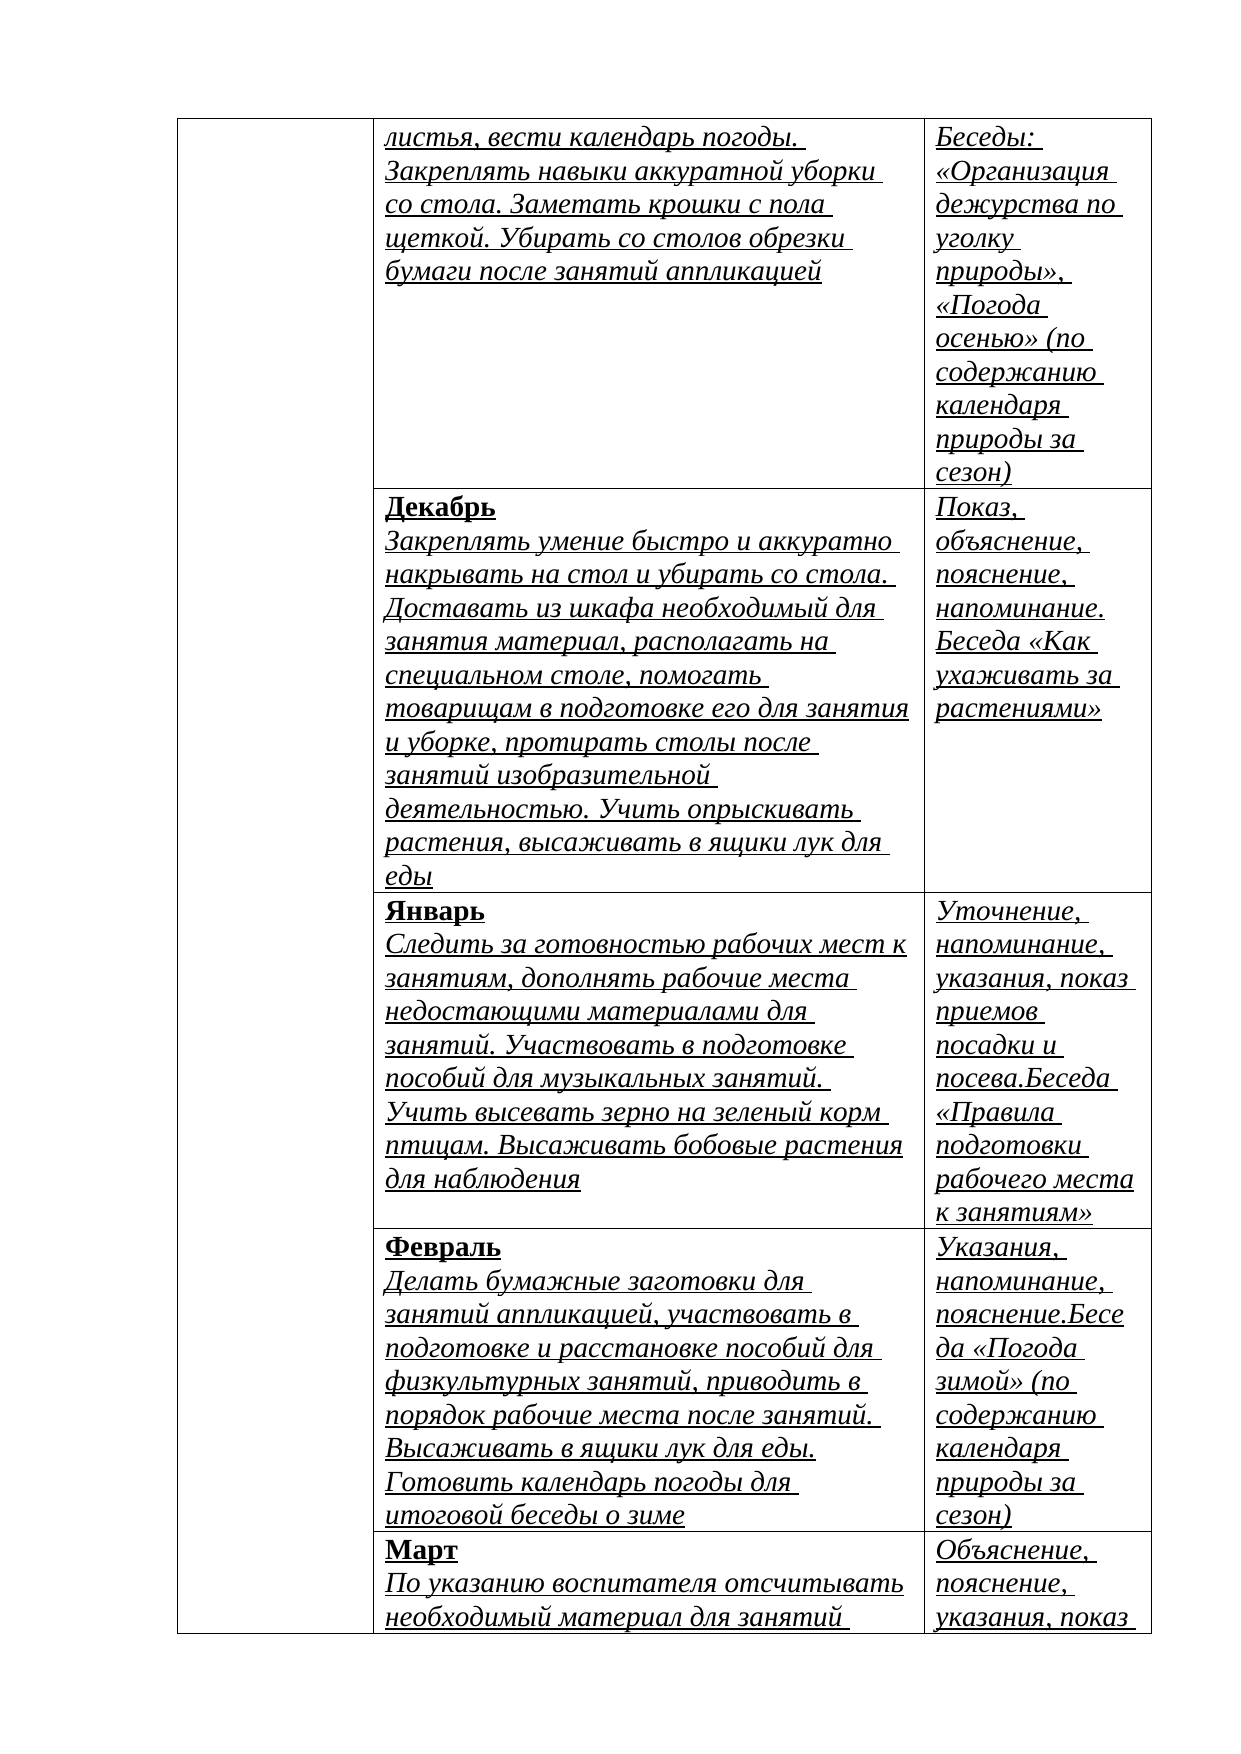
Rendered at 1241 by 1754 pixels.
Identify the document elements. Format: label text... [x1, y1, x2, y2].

table_cell Указания, напоминание, пояснение.Беседа «Погода зимой» (по содержанию календаря природы за сезон) [925, 1229, 1151, 1531]
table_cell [925, 119, 1151, 488]
table_cell Январь Следить за готовностью рабочих мест к занятиям, дополнять рабочие места недостающими материалами для занятий. Участвовать в подготовке пособий для музыкальных занятий. Учить высевать зерно на зеленый корм птицам. Высаживать бобовые растения для наблюдения [374, 893, 924, 1228]
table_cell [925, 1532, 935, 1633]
table_cell Декабрь Закреплять умение быстро и аккуратно накрывать на стол и убирать со стола. Доставать из шкафа необходимый для занятия материал, располагать на специальном столе, помогать товарищам в подготовке его для занятия и уборке, протирать столы после занятий изобразительной деятельностью. Учить опрыскивать растения, высаживать в ящики лук для еды [374, 489, 924, 892]
table_cell Февраль Делать бумажные заготовки для занятий аппликацией, участвовать в подготовке и расстановке пособий для физкультурных занятий, приводить в порядок рабочие места после занятий. Высаживать в ящики лук для еды. Готовить календарь погоды для итоговой беседы о зиме [374, 1229, 924, 1531]
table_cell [374, 119, 924, 488]
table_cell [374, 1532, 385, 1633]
table_cell Показ, объяснение, пояснение, напоминание. Беседа «Как ухаживать за растениями» [925, 489, 1151, 892]
table_cell Объяснение, пояснение, указания, показ приемов тонирования бумаги [1068, 1532, 1151, 1633]
table_cell Уточнение, напоминание, указания, показ приемов посадки и посева.Беседа «Правила подготовки рабочего места к занятиям» [925, 893, 1151, 1228]
